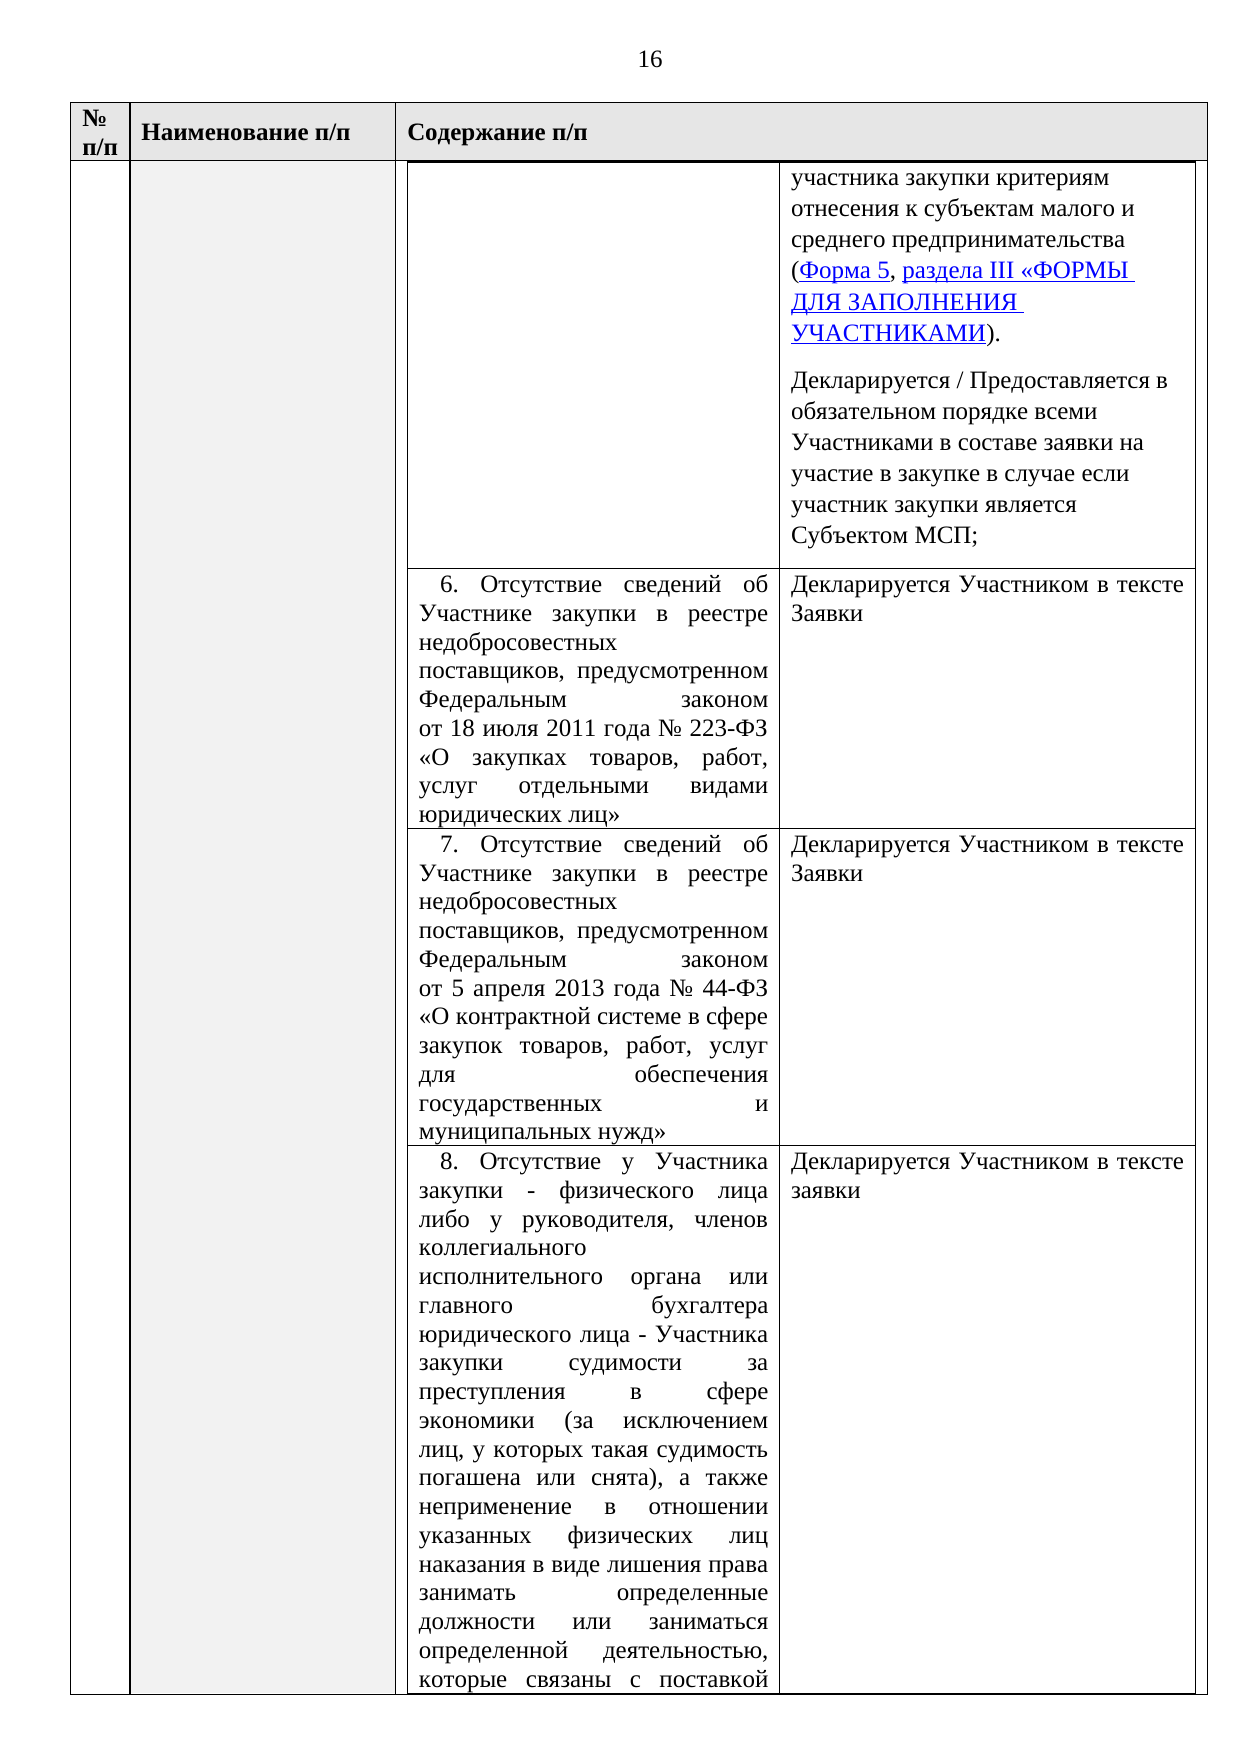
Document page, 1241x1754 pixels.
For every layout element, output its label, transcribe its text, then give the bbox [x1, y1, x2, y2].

table_header Содержание п/п [396, 103, 1207, 160]
table_cell [71, 161, 129, 1693]
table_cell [408, 1146, 779, 1693]
table_header Наименование п/п [131, 103, 395, 160]
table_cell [408, 163, 779, 568]
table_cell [780, 163, 1195, 568]
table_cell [1196, 161, 1207, 1693]
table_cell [780, 1146, 1195, 1693]
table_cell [131, 161, 395, 1693]
table_header № п/п [71, 103, 129, 160]
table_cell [396, 161, 407, 1693]
